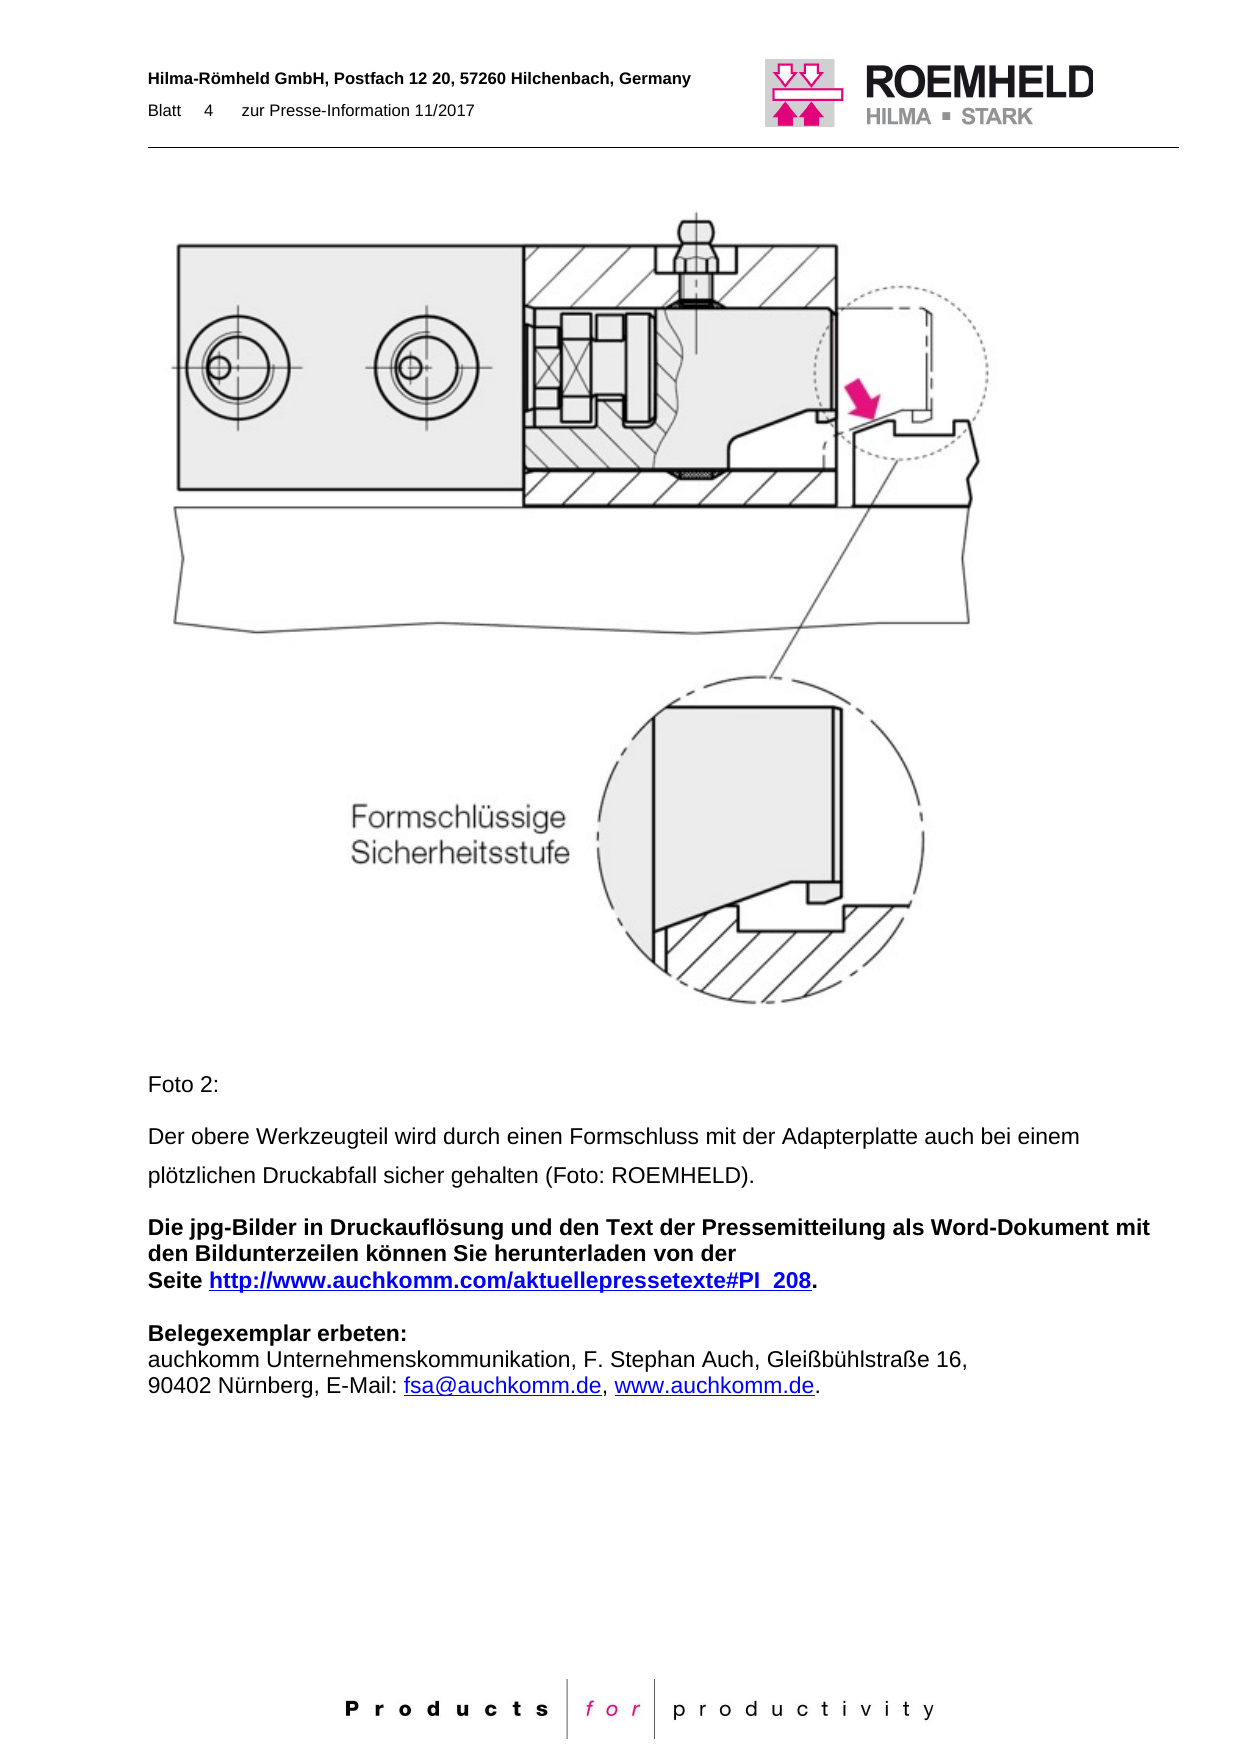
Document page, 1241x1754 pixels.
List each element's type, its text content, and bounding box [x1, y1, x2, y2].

picture [147, 194, 998, 1059]
text Der obere Werkzeugteil wird durch einen Formschluss mit der Adapterplatte auch bei einem plötzlichen Druckabfall sicher gehalten (Foto: ROEMHELD). [148, 1123, 1162, 1188]
text Die jpg-Bilder in Druckauflösung und den Text der Pressemitteilung als Word-Dokument mit den Bildunterzeilen können Sie herunterladen von der Seite http://www.auchkomm.com/aktuellepressetexte#PI_208. [148, 1214, 1162, 1293]
text Belegexemplar erbeten: [148, 1319, 1162, 1346]
text Foto 2: [148, 1071, 1162, 1097]
picture [299, 1663, 990, 1749]
picture [763, 59, 1093, 126]
text auchkomm Unternehmenskommunikation, F. Stephan Auch, Gleißbühlstraße 16, 90402 Nürnberg, E-Mail: fsa@auchkomm.de, www.auchkomm.de. [148, 1346, 1162, 1398]
